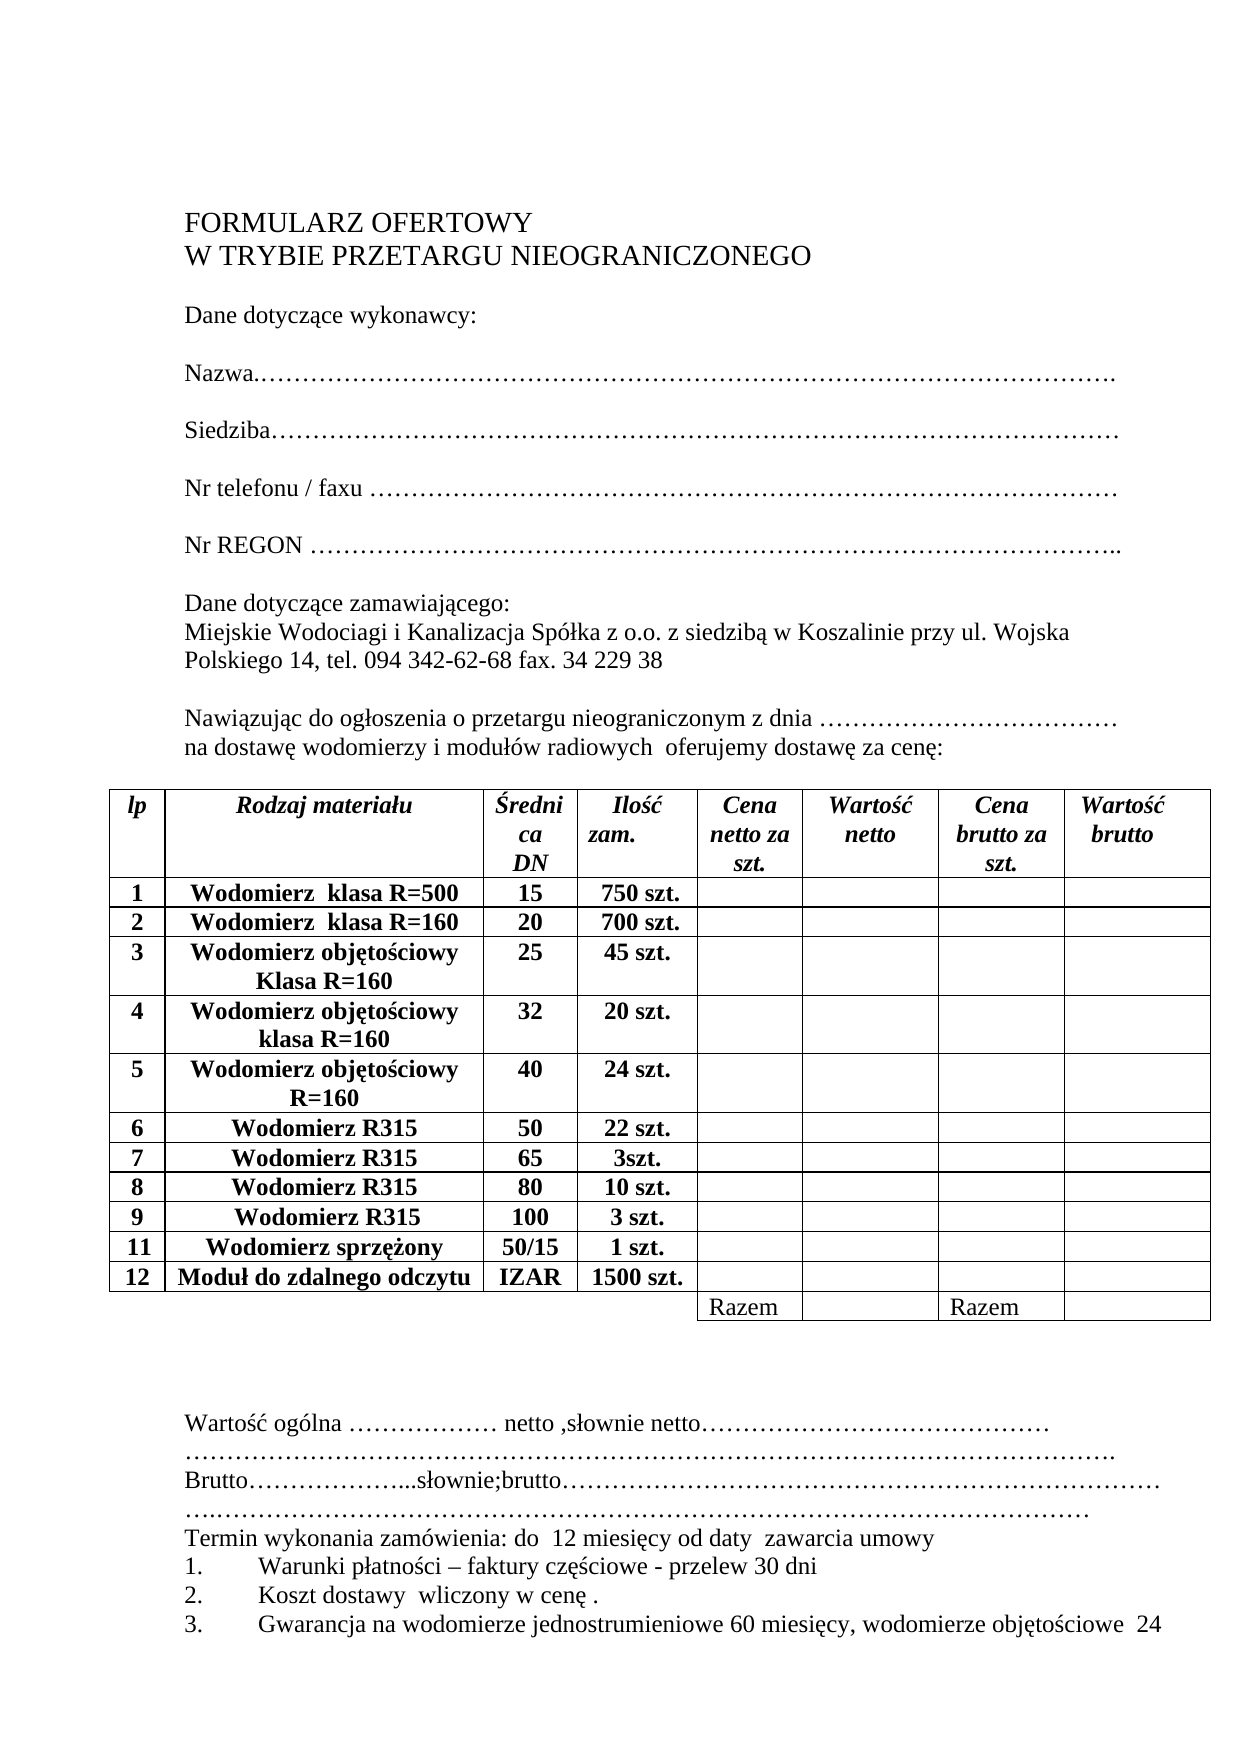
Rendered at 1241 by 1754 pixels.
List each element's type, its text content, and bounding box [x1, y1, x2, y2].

table_cell 700 szt. [578, 908, 697, 936]
table_cell IZAR [484, 1262, 577, 1291]
text Nawiązując do ogłoszenia o przetargu nieograniczonym z dnia ……………………………… [184, 703, 1167, 732]
table_cell [1065, 878, 1210, 906]
table_cell [698, 996, 802, 1053]
table_cell [1065, 1292, 1210, 1320]
table_cell [698, 908, 802, 936]
table_cell [1065, 1113, 1210, 1142]
table_cell 65 [484, 1143, 577, 1171]
list Warunki płatności – faktury częściowe - przelew 30 dni [184, 1551, 1167, 1580]
table_cell [803, 878, 938, 906]
text Nazwa.…………………………………………………………………………………………. [184, 358, 1167, 387]
table_cell [803, 1054, 938, 1112]
table_cell Wodomierz klasa R=500 [166, 878, 483, 906]
list Koszt dostawy wliczony w cenę . [184, 1580, 1167, 1609]
table_cell Wodomierz R315 [166, 1202, 483, 1231]
table_header Cena netto za szt. [698, 790, 802, 877]
table_cell [698, 1262, 802, 1291]
table_cell [1065, 1232, 1210, 1261]
table_cell 4 [110, 996, 164, 1053]
text Brutto………………...słownie;brutto………………………………………………………………….…………………………………………………………………………………………… [184, 1465, 1167, 1523]
table_cell Razem [698, 1292, 802, 1320]
table_cell 12 [110, 1262, 164, 1291]
text Siedziba………………………………………………………………………………………… [184, 416, 1167, 444]
table_cell 45 szt. [578, 937, 697, 995]
table_header Rodzaj materiału [166, 790, 483, 877]
table_cell [803, 996, 938, 1053]
table_cell [1065, 937, 1210, 995]
table_cell [698, 1202, 802, 1231]
table_cell [803, 908, 938, 936]
table_cell [1065, 1143, 1210, 1171]
table_cell Moduł do zdalnego odczytu [166, 1262, 483, 1291]
table_cell [939, 1262, 1064, 1291]
table_cell [1065, 996, 1210, 1053]
table_cell 3 szt. [578, 1202, 697, 1231]
table_cell [803, 1143, 938, 1171]
table_cell 80 [484, 1173, 577, 1201]
table_cell [698, 1143, 802, 1171]
list Gwarancja na wodomierze jednostrumieniowe 60 miesięcy, wodomierze objętościowe 24 [184, 1609, 1167, 1638]
table_cell 10 szt. [578, 1173, 697, 1201]
table_cell [803, 1262, 938, 1291]
table_cell Wodomierz objętościowy Klasa R=160 [166, 937, 483, 995]
table_cell 50/15 [484, 1232, 577, 1261]
table_cell [939, 878, 1064, 906]
table_cell Wodomierz sprzężony [166, 1232, 483, 1261]
table_cell Wodomierz R315 [166, 1173, 483, 1201]
table_cell 40 [484, 1054, 577, 1112]
table_cell 50 [484, 1113, 577, 1142]
text Termin wykonania zamówienia: do 12 miesięcy od daty zawarcia umowy [184, 1523, 1167, 1551]
text Nr REGON …………………………………………………………………………………….. [184, 531, 1167, 559]
table_cell 20 [484, 908, 577, 936]
table_cell [803, 1113, 938, 1142]
text FORMULARZ OFERTOWY [184, 205, 1167, 238]
table_cell [698, 878, 802, 906]
table_cell [803, 1292, 938, 1320]
table_cell 2 [110, 908, 164, 936]
table_cell [939, 996, 1064, 1053]
table_cell [1065, 1262, 1210, 1291]
table_cell 25 [484, 937, 577, 995]
table_header Wartość brutto [1065, 790, 1210, 877]
table_header lp [110, 790, 164, 877]
table_cell [698, 1173, 802, 1201]
table_cell 5 [110, 1054, 164, 1112]
table_cell [939, 1054, 1064, 1112]
table_cell 15 [484, 878, 577, 906]
table_header Wartość netto [803, 790, 938, 877]
table_cell 24 szt. [578, 1054, 697, 1112]
text Dane dotyczące wykonawcy: [184, 301, 1167, 329]
table_cell [939, 1232, 1064, 1261]
table_cell 11 [110, 1232, 164, 1261]
table_cell 1 szt. [578, 1232, 697, 1261]
text Wartość ogólna ……………… netto ,słownie netto…………………………………… [184, 1408, 1167, 1436]
table_cell 3szt. [578, 1143, 697, 1171]
table_cell [803, 1202, 938, 1231]
table_cell [803, 1173, 938, 1201]
table_cell Wodomierz klasa R=160 [166, 908, 483, 936]
table_header Ilość zam. [578, 790, 697, 877]
table_cell [939, 908, 1064, 936]
table_cell Razem [939, 1292, 1064, 1320]
table_cell [939, 1113, 1064, 1142]
table_cell 3 [110, 937, 164, 995]
table_cell [698, 937, 802, 995]
table_cell 32 [484, 996, 577, 1053]
table_cell 7 [110, 1143, 164, 1171]
table_cell [698, 1054, 802, 1112]
table_cell Wodomierz objętościowy R=160 [166, 1054, 483, 1112]
text Nr telefonu / faxu ……………………………………………………………………………… [184, 473, 1167, 502]
table_cell [939, 1173, 1064, 1201]
table_cell 750 szt. [578, 878, 697, 906]
table_cell [698, 1113, 802, 1142]
table_header Cena brutto za szt. [939, 790, 1064, 877]
table_cell 100 [484, 1202, 577, 1231]
table_header Średnica DN [484, 790, 577, 877]
text …………………………………………………………………………………………………. [184, 1436, 1167, 1465]
table_cell Wodomierz R315 [166, 1113, 483, 1142]
table_cell Wodomierz objętościowy klasa R=160 [166, 996, 483, 1053]
table_cell [803, 1232, 938, 1261]
table_cell 20 szt. [578, 996, 697, 1053]
text na dostawę wodomierzy i modułów radiowych oferujemy dostawę za cenę: [184, 732, 1167, 761]
text Miejskie Wodociagi i Kanalizacja Spółka z o.o. z siedzibą w Koszalinie przy ul. Wojska Polskiego 14, tel. 094 342-62-68 fax. 34 229 38 [184, 617, 1167, 674]
table_cell [1065, 1202, 1210, 1231]
table_cell 9 [110, 1202, 164, 1231]
text Dane dotyczące zamawiającego: [184, 588, 1167, 617]
table_cell 1500 szt. [578, 1262, 697, 1291]
table_cell [939, 1202, 1064, 1231]
table_cell [939, 1143, 1064, 1171]
table_cell 1 [110, 878, 164, 906]
table_cell 22 szt. [578, 1113, 697, 1142]
table_cell [939, 937, 1064, 995]
table_cell [803, 937, 938, 995]
table_cell 8 [110, 1173, 164, 1201]
table_cell [1065, 1173, 1210, 1201]
table_cell [698, 1232, 802, 1261]
text W TRYBIE PRZETARGU NIEOGRANICZONEGO [184, 238, 1167, 272]
table_cell 6 [110, 1113, 164, 1142]
table_cell [1065, 908, 1210, 936]
table_cell Wodomierz R315 [166, 1143, 483, 1171]
table_cell [1065, 1054, 1210, 1112]
